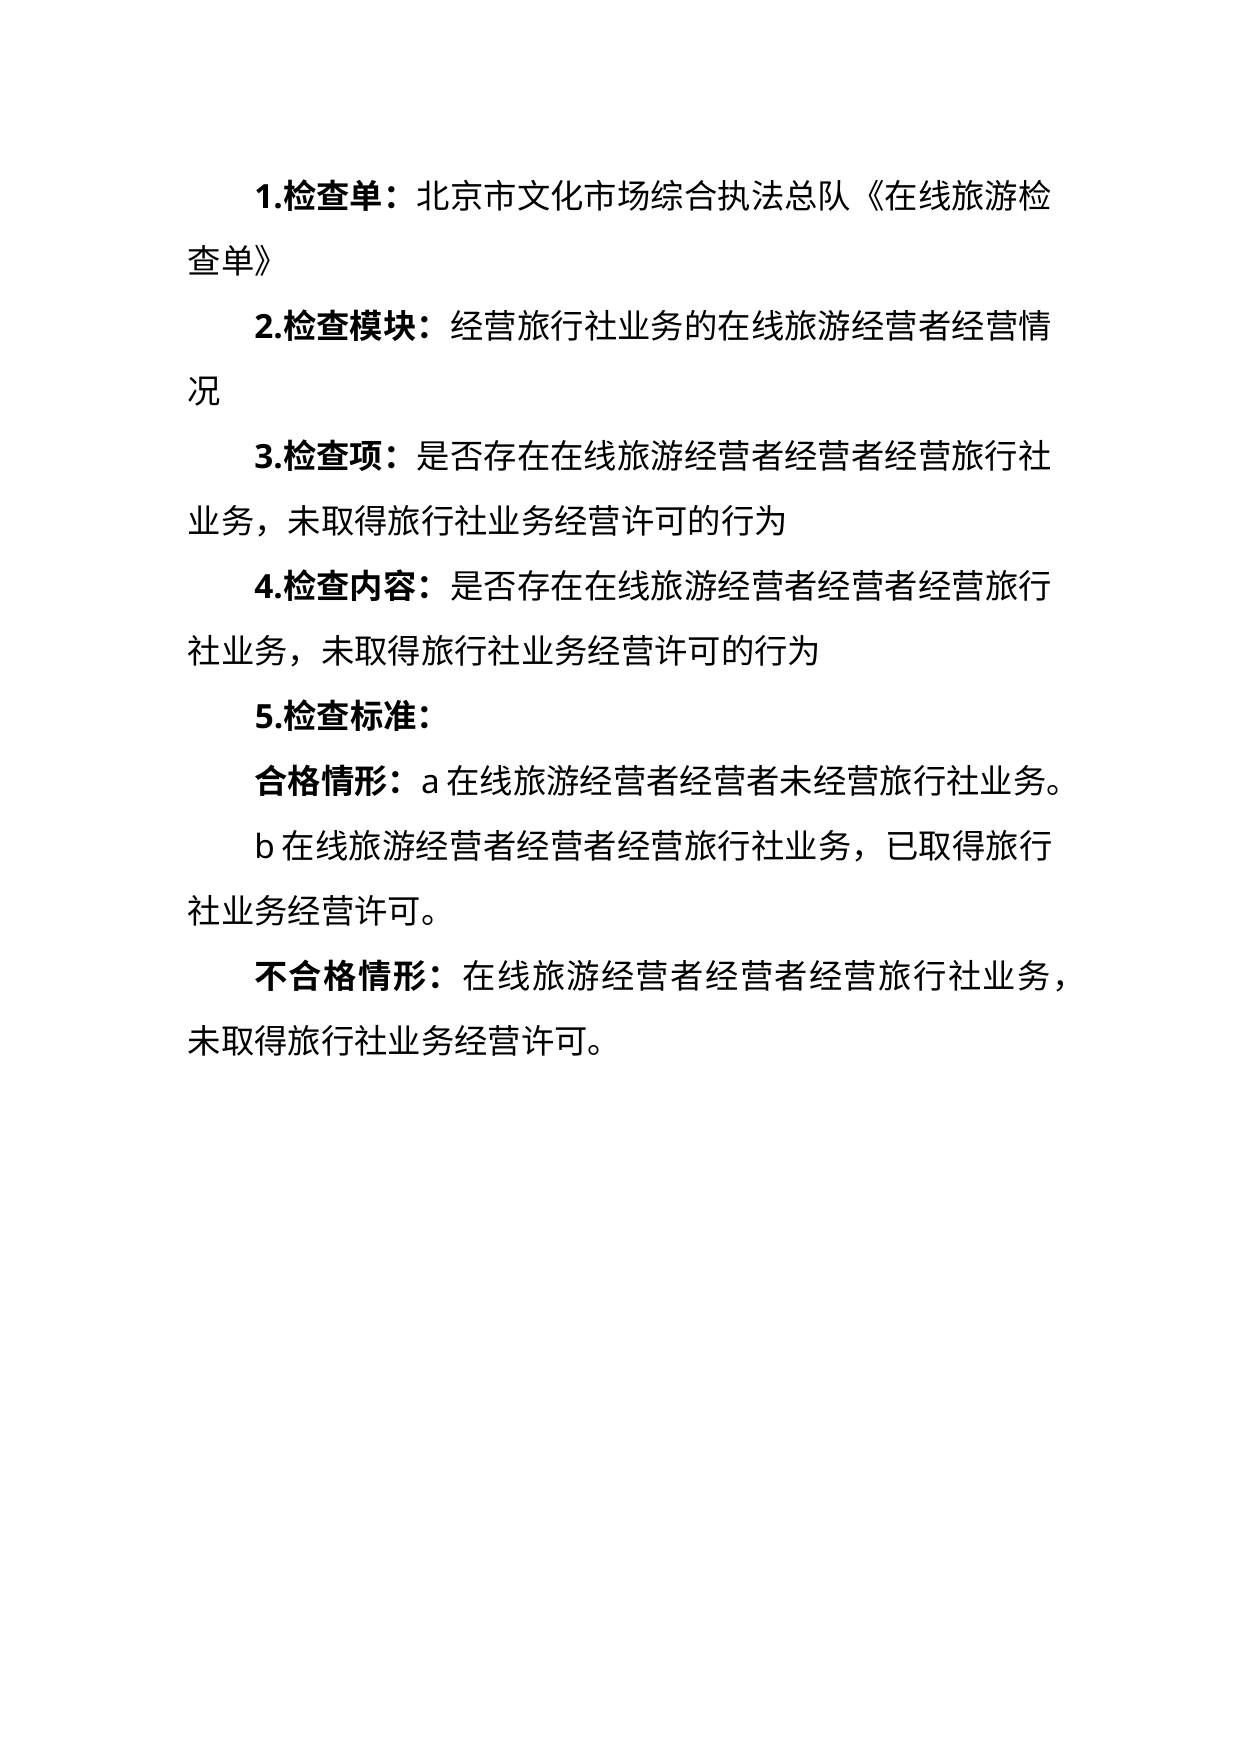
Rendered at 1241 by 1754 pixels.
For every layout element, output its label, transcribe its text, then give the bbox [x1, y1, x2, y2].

text 不合格情形：在线旅游经营者经营者经营旅行社业务，未取得旅行社业务经营许可。 [187, 942, 1053, 1072]
text 5.检查标准： [187, 682, 1053, 747]
text 1.检查单：北京市文化市场综合执法总队《在线旅游检查单》 [187, 162, 1053, 292]
text 2.检查模块：经营旅行社业务的在线旅游经营者经营情况 [187, 292, 1053, 422]
text 3.检查项：是否存在在线旅游经营者经营者经营旅行社业务，未取得旅行社业务经营许可的行为 [187, 422, 1053, 552]
text 合格情形：a在线旅游经营者经营者未经营旅行社业务。 [187, 747, 1053, 812]
text b在线旅游经营者经营者经营旅行社业务，已取得旅行社业务经营许可。 [187, 812, 1053, 942]
text 4.检查内容：是否存在在线旅游经营者经营者经营旅行社业务，未取得旅行社业务经营许可的行为 [187, 552, 1053, 682]
